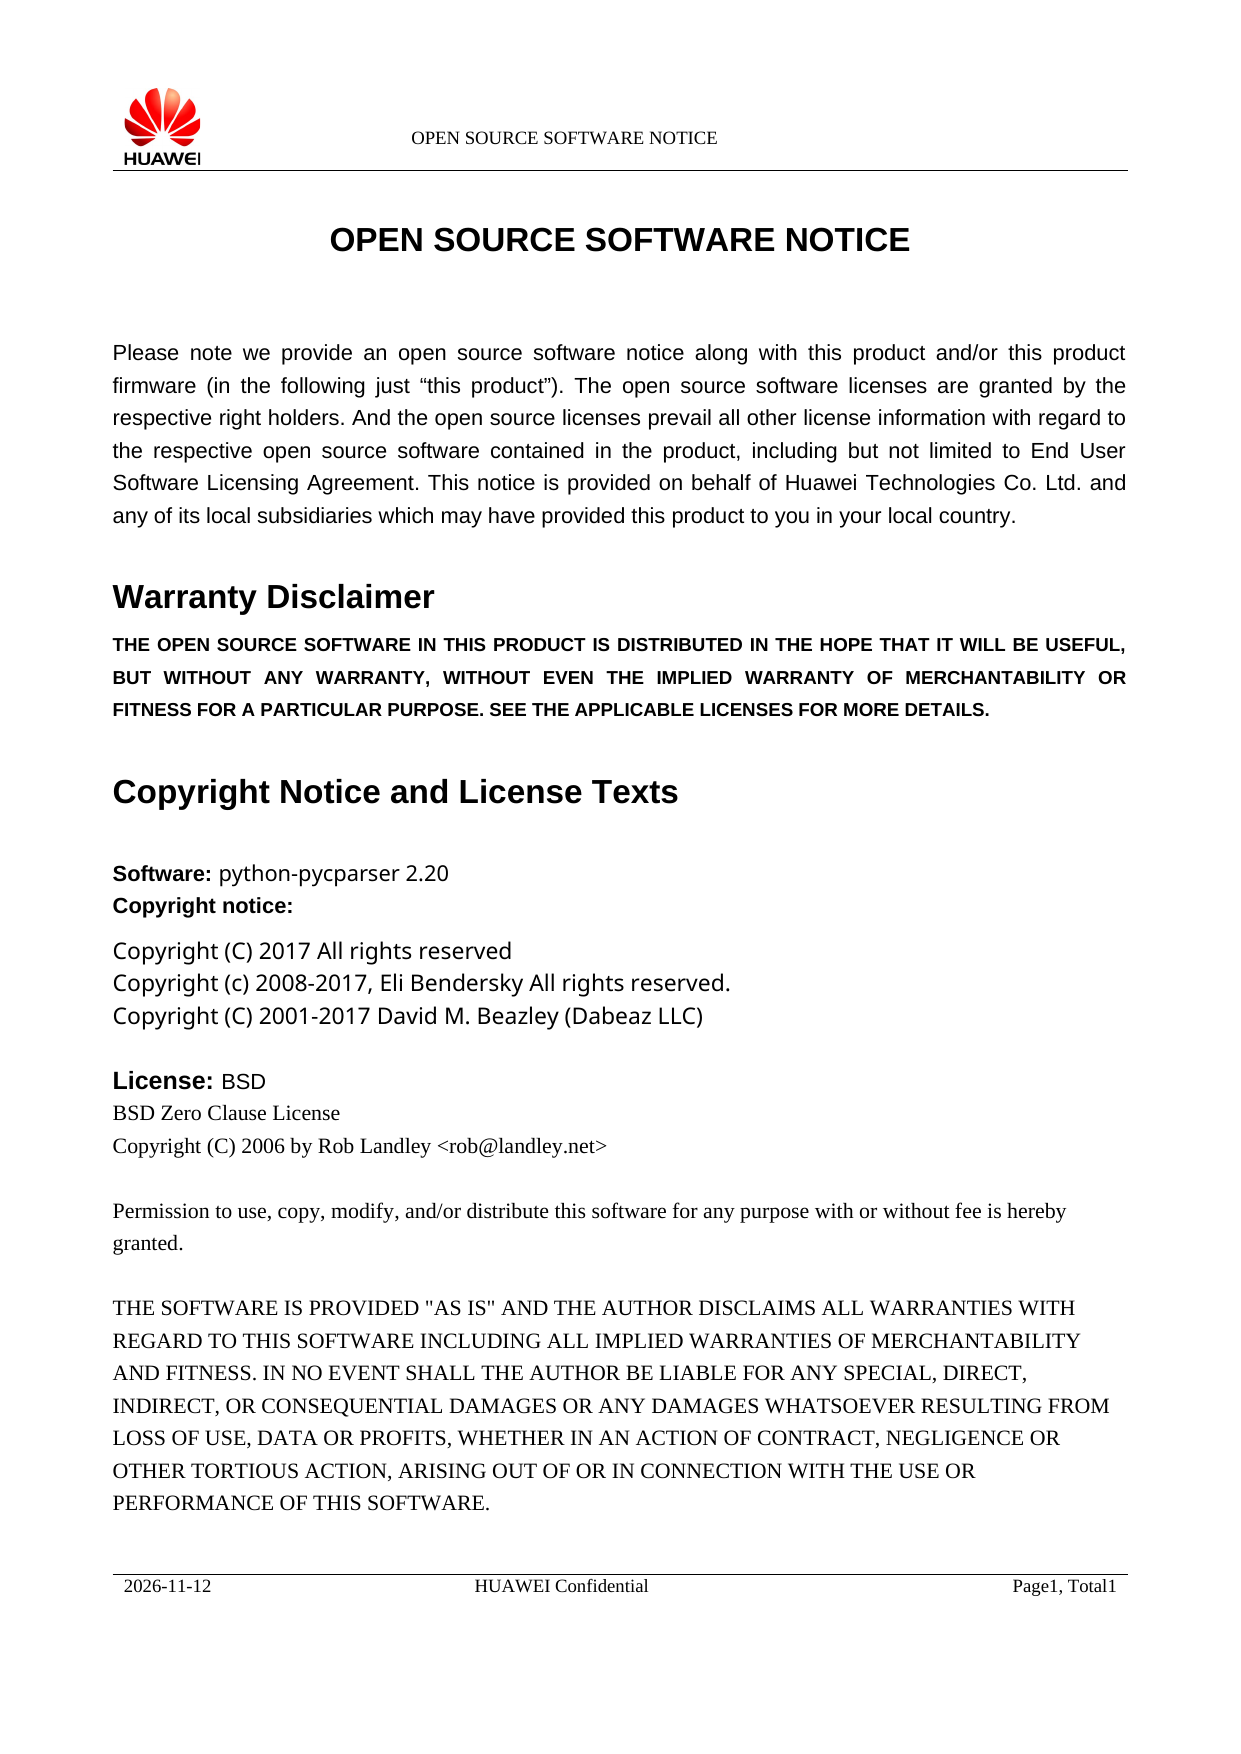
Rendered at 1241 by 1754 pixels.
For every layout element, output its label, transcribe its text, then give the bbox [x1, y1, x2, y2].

text Warranty Disclaimer [112, 564, 1128, 629]
title Software: python-pycparser 2.20 [112, 856, 1128, 889]
text Copyright Notice and License Texts [112, 759, 1128, 824]
text Please note we provide an open source software notice along with this product and/or this product firmware (in the following just “this product”). The open source software licenses are granted by the respective right holders. And the open source licenses prevail all other license information with regard to the respective open source software contained in the product, including but not limited to End User Software Licensing Agreement. This notice is provided on behalf of Huawei Technologies Co. Ltd. and any of its local subsidiaries which may have provided this product to you in your local country. [112, 336, 1128, 531]
picture [124, 88, 201, 165]
text Copyright (C) 2017 All rights reserved Copyright (c) 2008-2017, Eli Bendersky All rights reserved. Copyright (C) 2001-2017 David M. Beazley (Dabeaz LLC) [112, 934, 1128, 1064]
text The open source software in this product is distributed in the hope that it will be useful, but WITHOUT ANY WARRANTY, without even the implied warranty of MERCHANTABILITY or FITNESS FOR A PARTICULAR PURPOSE. See the applicable licenses for more details. [112, 629, 1128, 726]
text OPEN SOURCE SOFTWARE NOTICE [112, 206, 1128, 271]
text Copyright notice: [112, 889, 1128, 921]
text BSD Zero Clause License Copyright (C) 2006 by Rob Landley <rob@landley.net> Permission to use, copy, modify, and/or distribute this software for any purpose with or without fee is hereby granted. THE SOFTWARE IS PROVIDED "AS IS" AND THE AUTHOR DISCLAIMS ALL WARRANTIES WITH REGARD TO THIS SOFTWARE INCLUDING ALL IMPLIED WARRANTIES OF MERCHANTABILITY AND FITNESS. IN NO EVENT SHALL THE AUTHOR BE LIABLE FOR ANY SPECIAL, DIRECT, INDIRECT, OR CONSEQUENTIAL DAMAGES OR ANY DAMAGES WHATSOEVER RESULTING FROM LOSS OF USE, DATA OR PROFITS, WHETHER IN AN ACTION OF CONTRACT, NEGLIGENCE OR OTHER TORTIOUS ACTION, ARISING OUT OF OR IN CONNECTION WITH THE USE OR PERFORMANCE OF THIS SOFTWARE. [112, 1096, 1128, 1551]
text License: BSD [112, 1064, 1128, 1096]
